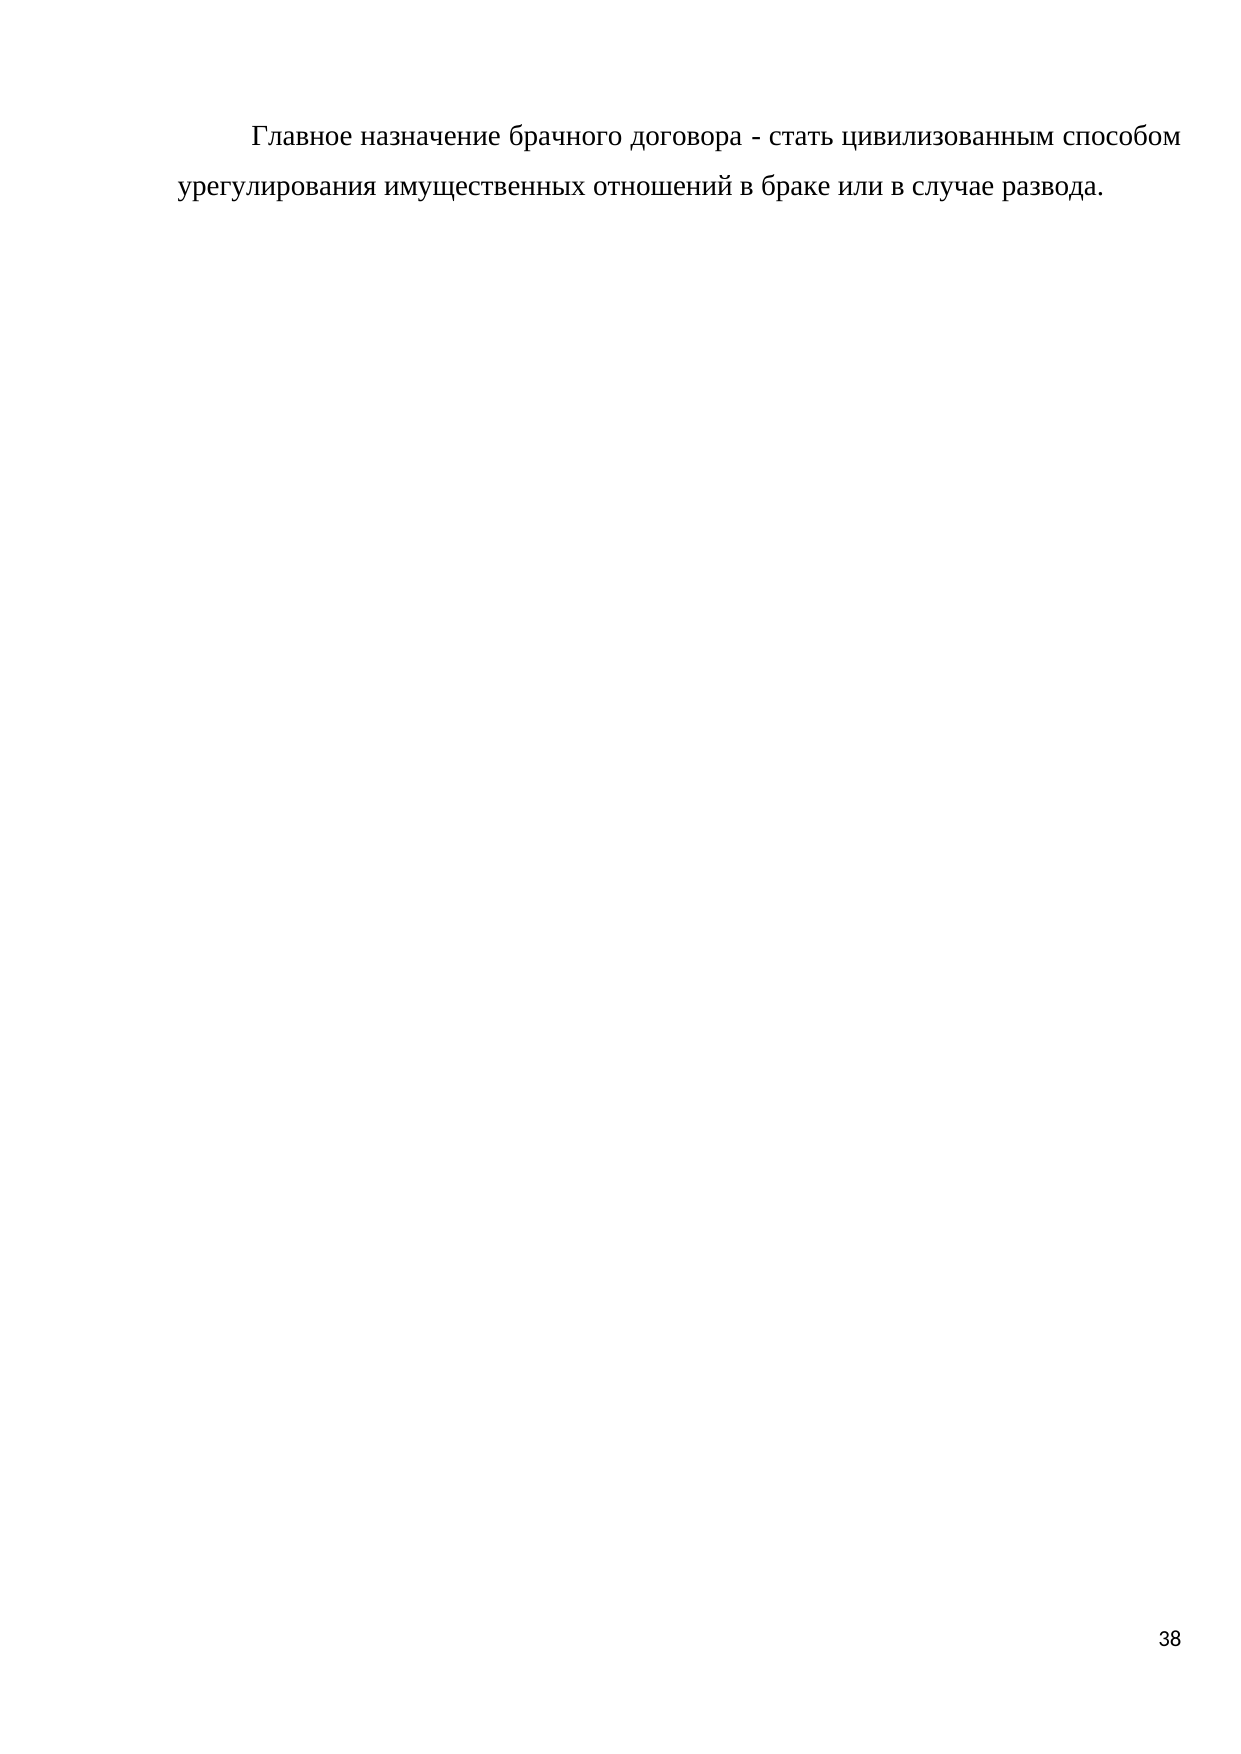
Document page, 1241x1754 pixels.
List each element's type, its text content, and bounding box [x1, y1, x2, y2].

text Главное назначение брачного договора - стать цивилизованным способом урегулирования имущественных отношений в браке или в случае развода. [177, 118, 1181, 202]
